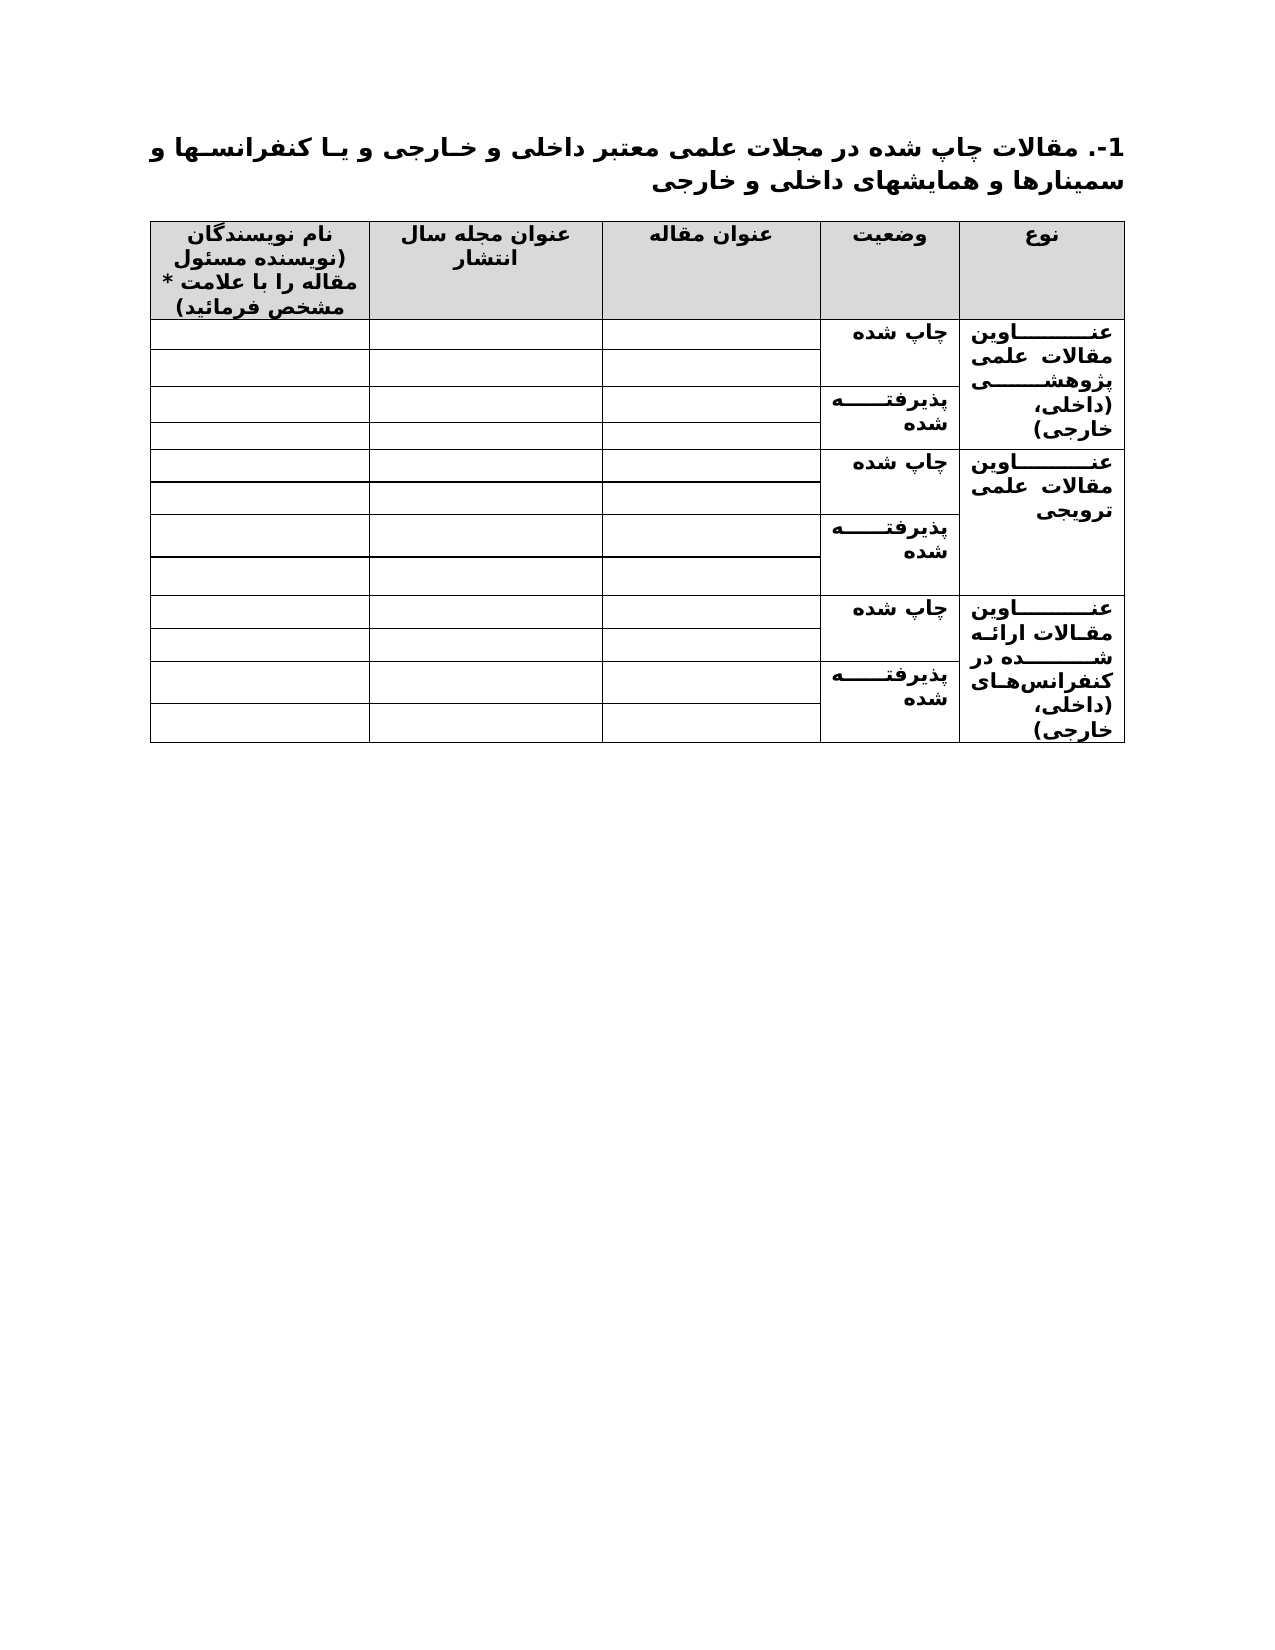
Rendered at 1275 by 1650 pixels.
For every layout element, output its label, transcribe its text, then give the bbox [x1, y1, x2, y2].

table_cell پذیرفته شده [821, 662, 959, 742]
table_cell [370, 387, 602, 422]
table_cell [151, 629, 369, 661]
table_cell [151, 596, 369, 628]
table_cell [603, 704, 820, 742]
table_cell [151, 387, 369, 422]
text 1-. مقالات چاپ شده در مجلات علمی معتبر داخلی و خارجی و یا کنفرانسها و سمینارها و همایشهای داخلی و خارجی [150, 133, 1125, 196]
table_cell چاپ شده [821, 596, 959, 661]
table_cell [151, 662, 369, 703]
table_cell [370, 450, 602, 481]
table_cell [151, 350, 369, 386]
table_cell [603, 629, 820, 661]
table_cell [370, 423, 602, 449]
table_cell [151, 450, 369, 481]
table_header عنوان مجله سال انتشار [370, 222, 602, 319]
table_cell [151, 320, 369, 349]
table_cell [370, 483, 602, 514]
table_cell [370, 704, 602, 742]
table_cell [603, 483, 820, 514]
table_cell [603, 662, 820, 703]
table_cell [151, 515, 369, 556]
table_cell [370, 320, 602, 349]
table_cell [603, 320, 820, 349]
table_cell [603, 350, 820, 386]
table_header عنوان مقاله [603, 222, 820, 319]
table_cell [151, 704, 369, 742]
table_cell [370, 350, 602, 386]
table_cell [370, 662, 602, 703]
table_cell [151, 558, 369, 595]
table_cell [370, 515, 602, 556]
table_cell [603, 387, 820, 422]
table_cell [370, 596, 602, 628]
table_cell چاپ شده [821, 450, 959, 514]
table_cell [603, 423, 820, 449]
table_cell [151, 423, 369, 449]
table_cell چاپ شده [821, 320, 959, 386]
table_header وضعیت [821, 222, 959, 319]
table_cell پذیرفته شده [821, 387, 959, 449]
table_cell [603, 558, 820, 595]
table_cell [603, 596, 820, 628]
table_cell عناوین مقالات علمی پژوهشی (داخلی، خارجی) [960, 320, 1124, 449]
table_header نام نویسندگان (نویسنده مسئول مقاله را با علامت * مشخص فرمائید) [151, 222, 369, 319]
table_cell پذیرفته شده [821, 515, 959, 595]
table_cell عناوین مقالات ارائه شده در کنفرانس‌های (داخلی، خارجی) [960, 596, 1124, 742]
table_cell [370, 629, 602, 661]
table_cell [151, 483, 369, 514]
table_header نوع [960, 222, 1124, 319]
table_cell [603, 450, 820, 481]
table_cell [370, 558, 602, 595]
table_cell عناوین مقالات علمی ترویجی [960, 450, 1124, 595]
table_cell [603, 515, 820, 556]
